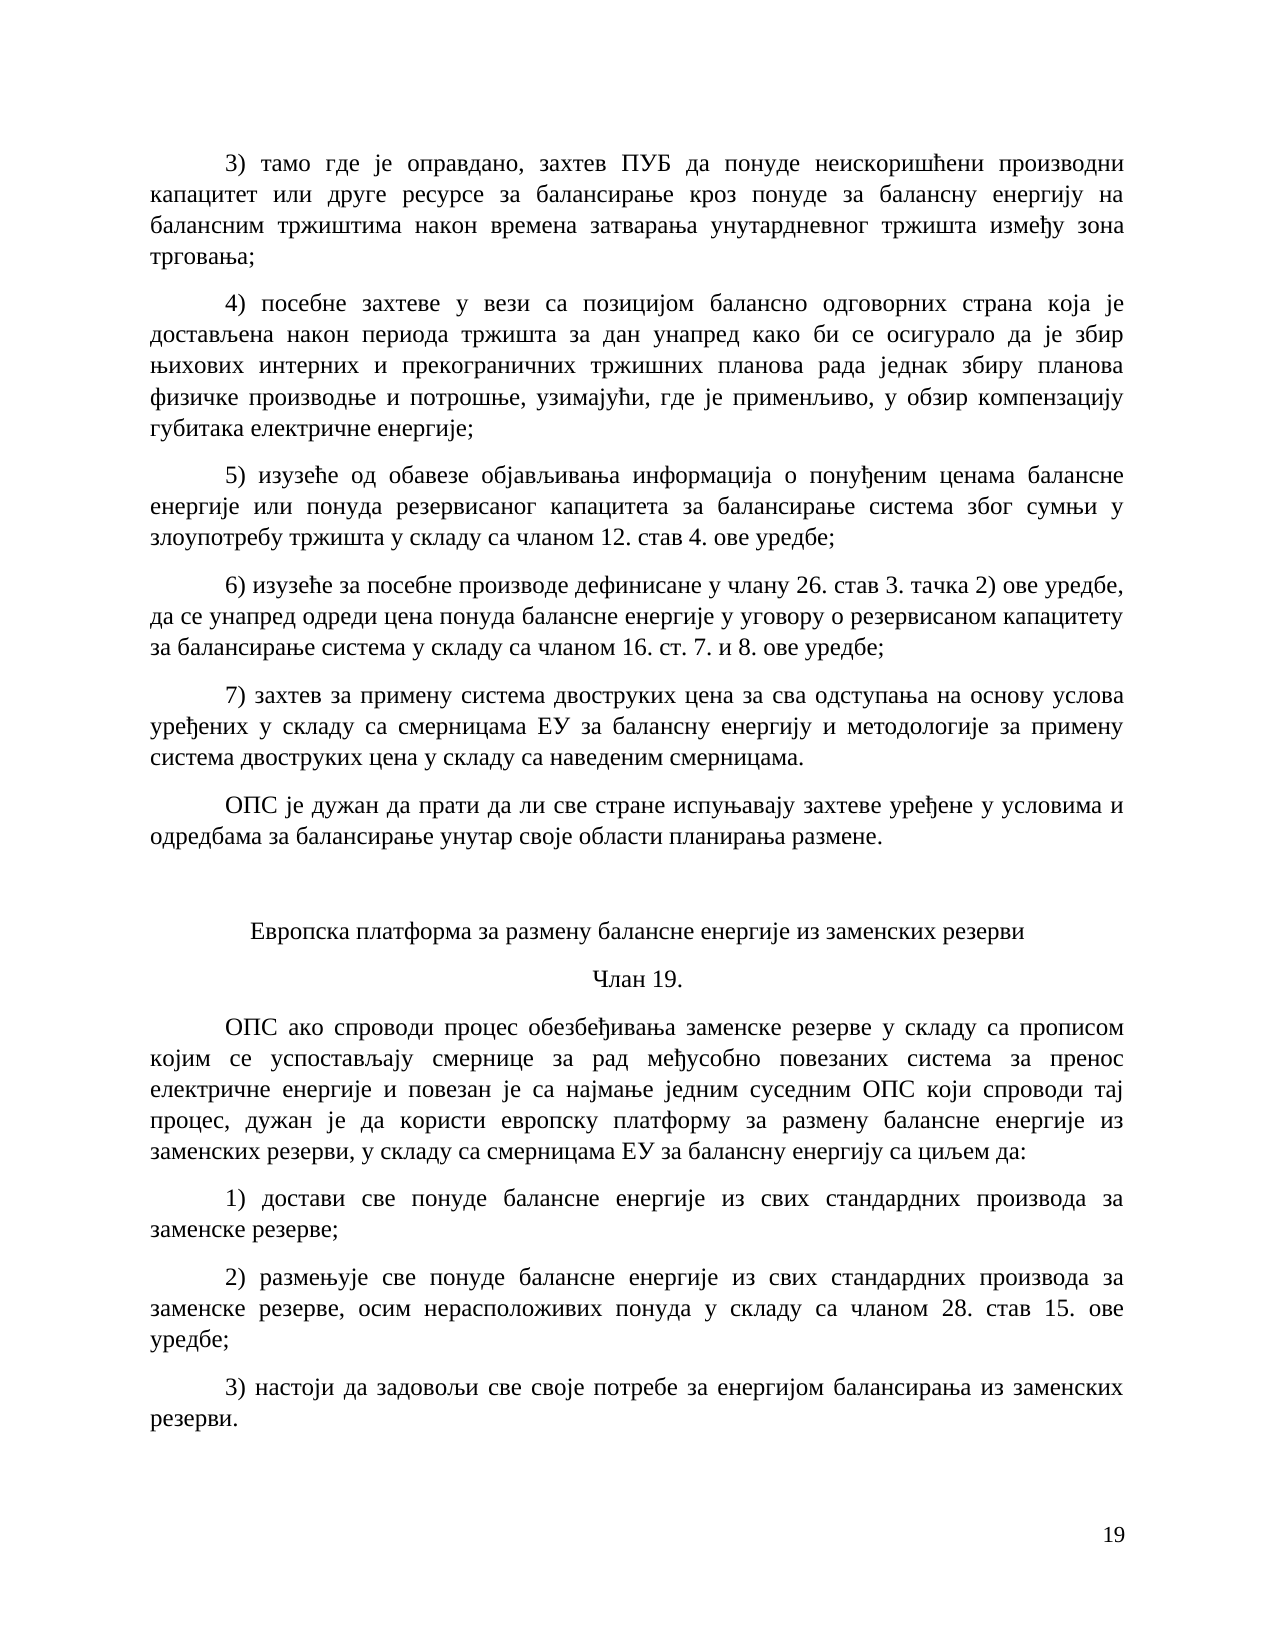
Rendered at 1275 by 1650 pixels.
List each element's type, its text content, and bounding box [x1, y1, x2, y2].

text Европска платформа за размену балансне енергије из заменских резерви [150, 916, 1125, 945]
text 4) посебне захтеве у вези са позицијом балансно одговорних страна која је достављена након периода тржишта за дан унапред како би се осигурало да је збир њихових интерних и прекограничних тржишних планова рада једнак збиру планова физичке производње и потрошње, узимајући, где је применљиво, у обзир компензацију губитака електричне енергије; [150, 288, 1125, 441]
text 7) захтев за примену система двоструких цена за сва одступања на основу услова уређених у складу са смерницама ЕУ за балансну енергију и методологије за примену система двоструких цена у складу са наведеним смерницама. [150, 680, 1125, 771]
text 6) изузеће за посебне производе дефинисане у члану 26. став 3. тачка 2) ове уредбе, да се унапред одреди цена понуда балансне енергије у уговору о резервисаном капацитету за балансирање система у складу са чланом 16. ст. 7. и 8. ове уредбе; [150, 570, 1125, 661]
text 1) достави све понуде балансне енергије из свих стандардних производа за заменске резерве; [150, 1183, 1125, 1243]
text Члан 19. [150, 964, 1125, 993]
text 3) настоји да задовољи све своје потребе за енергијом балансирања из заменских резерви. [150, 1372, 1125, 1432]
text 2) размењује све понуде балансне енергије из свих стандардних производа за заменске резерве, осим нерасположивих понуда у складу са чланом 28. став 15. ове уредбе; [150, 1262, 1125, 1353]
text 5) изузеће од обавезе објављивања информација о понуђеним ценама балансне енергије или понуда резервисаног капацитета за балансирање система због сумњи у злоупотребу тржишта у складу са чланом 12. став 4. ове уредбе; [150, 460, 1125, 551]
text 3) тамо где је оправдано, захтев ПУБ да понуде неискоришћени производни капацитет или друге ресурсе за балансирање кроз понуде за балансну енергију на балансним тржиштима након времена затварања унутардневног тржишта између зона трговања; [150, 148, 1125, 269]
text ОПС је дужан да прати да ли све стране испуњавају захтеве уређене у условима и одредбама за балансирање унутар своје области планирања размене. [150, 790, 1125, 849]
text ОПС ако спроводи процес обезбеђивања заменске резерве у складу са прописом којим се успостављају смернице за рад међусобно повезаних система за пренос електричне енергије и повезан је са најмање једним суседним ОПС који спроводи тај процес, дужан је да користи европску платформу за размену балансне енергије из заменских резерви, у складу са смерницама ЕУ за балансну енергију са циљем да: [150, 1012, 1125, 1164]
